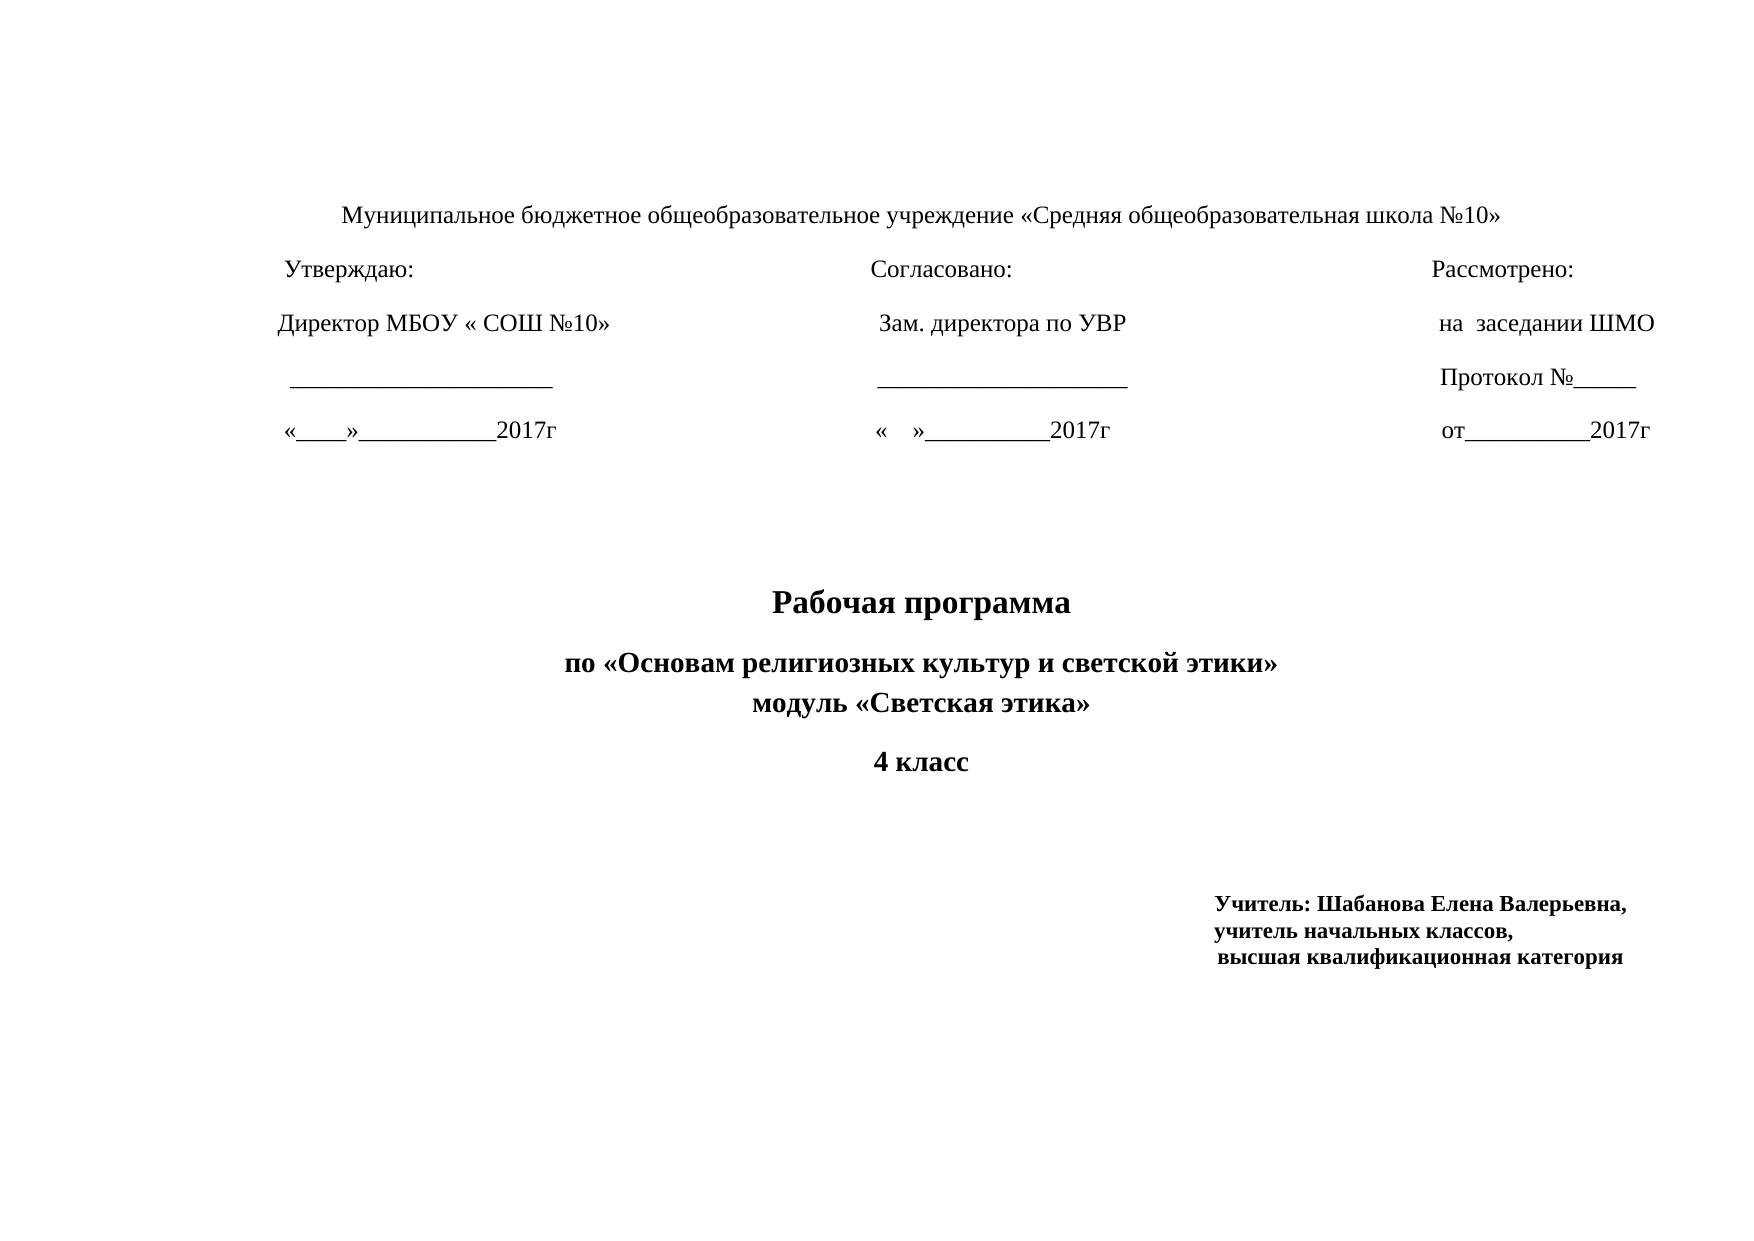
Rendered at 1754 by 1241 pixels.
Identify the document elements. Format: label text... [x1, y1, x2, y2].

subtitle учитель начальных классов, [177, 917, 1665, 943]
text модуль «Светская этика» [177, 685, 1665, 718]
subtitle Учитель: Шабанова Елена Валерьевна, [177, 891, 1665, 917]
subtitle _____________________ ____________________ Протокол №_____ [177, 362, 1665, 391]
subtitle «____»___________2017г « »__________2017г от__________2017г [177, 416, 1665, 444]
subtitle по «Основам религиозных культур и светской этики» [177, 645, 1665, 679]
subtitle Рабочая программа [177, 582, 1665, 620]
text 4 класс [177, 744, 1665, 778]
subtitle Утверждаю: Согласовано: Рассмотрено: [252, 254, 1665, 283]
subtitle Директор МБОУ « СОШ №10» Зам. директора по УВР на заседании ШМО [177, 308, 1665, 337]
subtitle Муниципальное бюджетное общеобразовательное учреждение «Средняя общеобразовательная школа №10» [177, 201, 1665, 229]
text высшая квалификационная категория [177, 943, 1665, 969]
